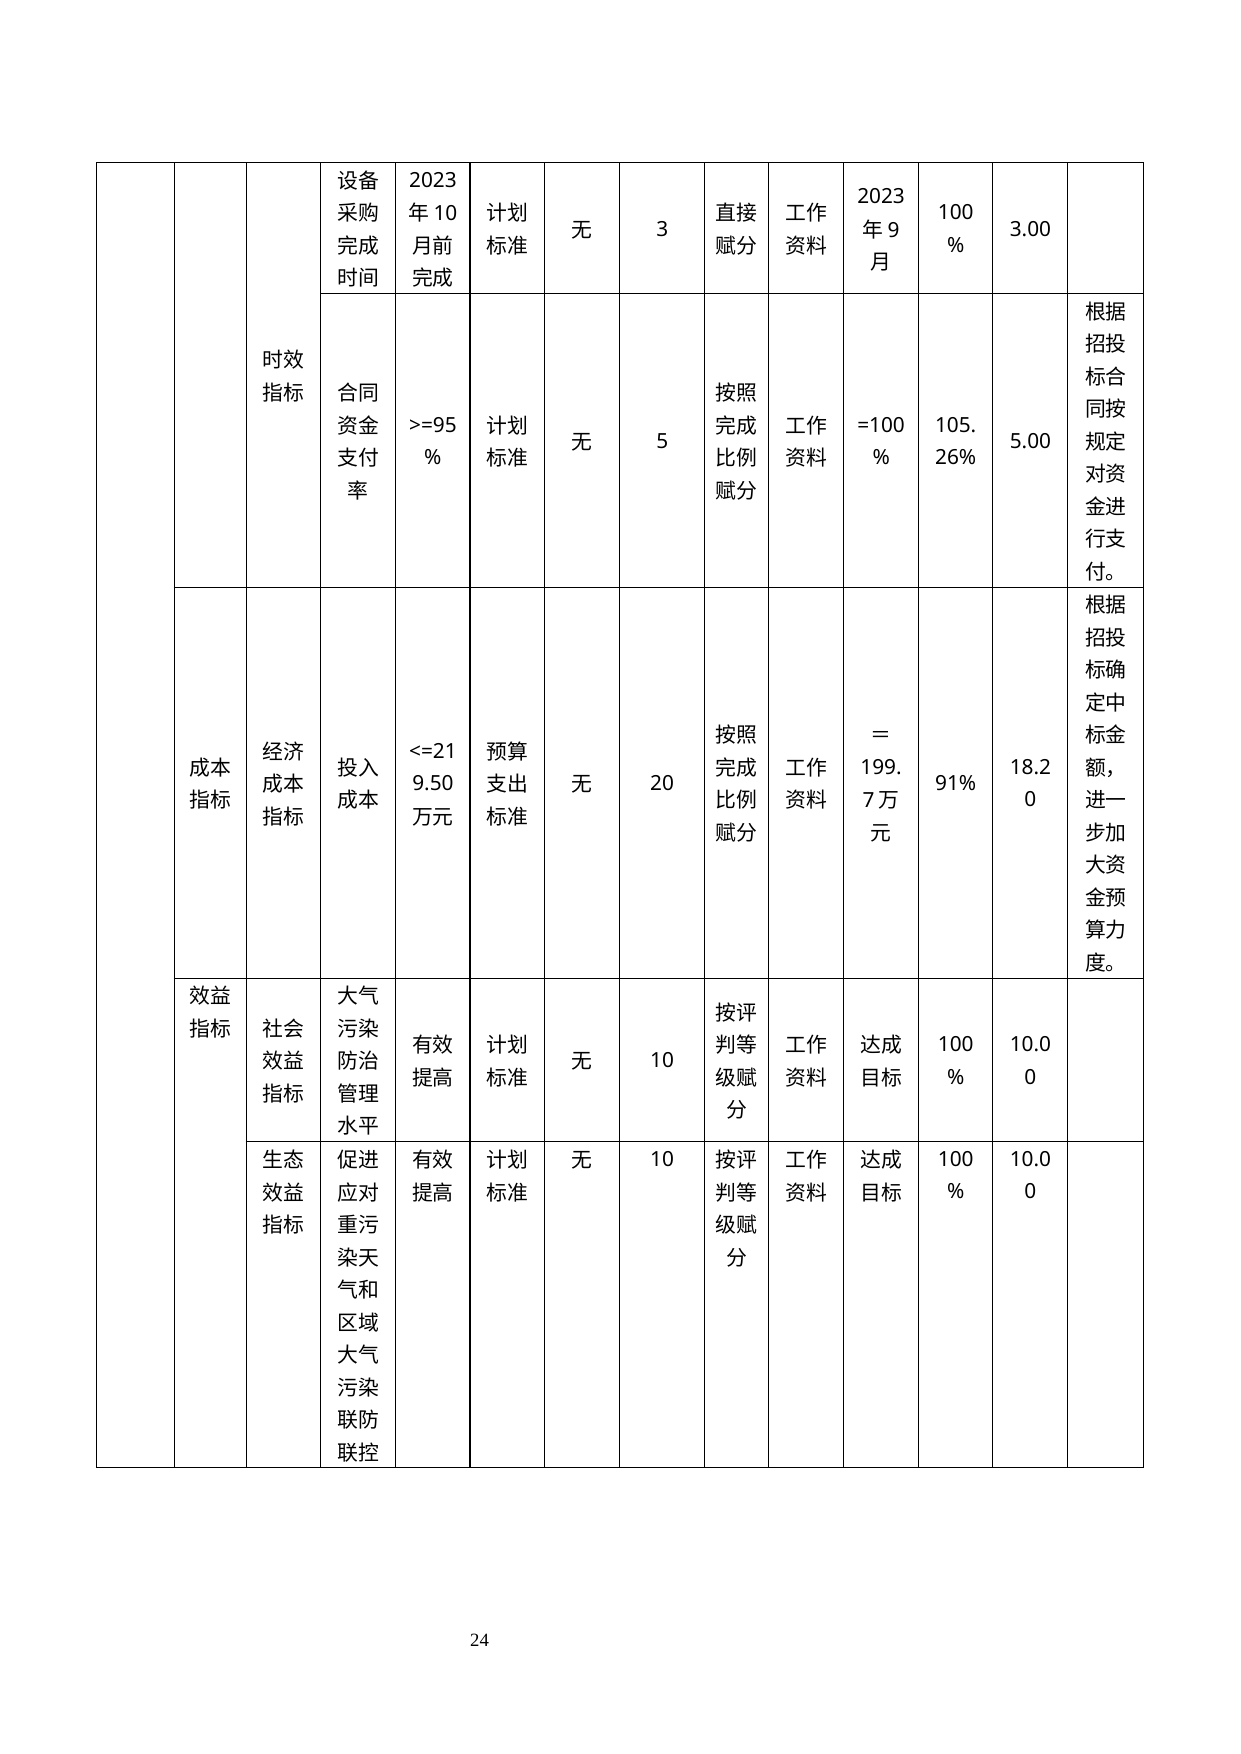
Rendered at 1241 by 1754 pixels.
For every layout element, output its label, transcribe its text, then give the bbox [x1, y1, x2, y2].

table_cell 91% [919, 588, 992, 978]
table_cell 生态效益指标 [247, 1142, 320, 1467]
table_cell [1068, 979, 1143, 1141]
table_cell 直接赋分 [705, 163, 768, 293]
table_cell 20 [620, 588, 704, 978]
table_cell 100% [919, 979, 992, 1141]
table_cell 无 [545, 1142, 619, 1467]
table_cell 社会效益指标 [247, 979, 320, 1141]
table_cell 达成目标 [844, 979, 918, 1141]
table_cell 计划标准 [471, 979, 544, 1141]
table_cell 大气污染防治管理水平 [321, 979, 395, 1141]
table_cell 工作资料 [769, 979, 843, 1141]
table_cell 工作资料 [769, 1142, 843, 1467]
table_cell 无 [545, 979, 619, 1141]
table_cell 有效提高 [396, 1142, 469, 1467]
table_cell [1068, 1142, 1143, 1467]
table_cell 计划标准 [471, 163, 544, 293]
table_cell 18.20 [993, 588, 1067, 978]
table_cell =100% [844, 294, 918, 587]
table_cell 2023年9月 [844, 163, 918, 293]
table_cell 100% [919, 1142, 992, 1467]
table_cell 合同资金支付率 [321, 294, 395, 587]
table_cell 10 [620, 1142, 704, 1467]
table_cell 计划标准 [471, 1142, 544, 1467]
table_cell 按评判等级赋分 [705, 979, 768, 1141]
table_cell 无 [545, 163, 619, 293]
table_cell 达成目标 [844, 1142, 918, 1467]
table_cell 根据招投标确定中标金额，进一步加大资金预算力度。 [1068, 588, 1143, 978]
table_cell 计划标准 [471, 294, 544, 587]
table_cell 无 [545, 294, 619, 587]
table_cell 工作资料 [769, 588, 843, 978]
table_cell 工作资料 [769, 294, 843, 587]
table_cell 2023年10月前完成 [396, 163, 469, 293]
table_cell 经济成本指标 [247, 588, 320, 978]
table_cell 设备采购完成时间 [321, 163, 395, 293]
table_cell 预算支出标准 [471, 588, 544, 978]
table_cell 成本指标 [175, 588, 246, 978]
table_cell 效益指标 [175, 979, 246, 1467]
table_cell 根据招投标合同按规定对资金进行支付。 [1068, 294, 1143, 587]
table_cell <=219.50万元 [396, 588, 469, 978]
table_cell 3.00 [993, 163, 1067, 293]
table_cell 按照完成比例赋分 [705, 588, 768, 978]
table_cell >=95% [396, 294, 469, 587]
table_cell 5 [620, 294, 704, 587]
table_cell 3 [620, 163, 704, 293]
table_cell 无 [545, 588, 619, 978]
table_cell 5.00 [993, 294, 1067, 587]
table_cell 工作资料 [769, 163, 843, 293]
table_cell 投入成本 [321, 588, 395, 978]
table_cell 促进应对重污染天气和区域大气污染联防联控 [321, 1142, 395, 1467]
table_cell 10.00 [993, 979, 1067, 1141]
table_cell 有效提高 [396, 979, 469, 1141]
table_cell 时效指标 [247, 163, 320, 587]
table_cell 10 [620, 979, 704, 1141]
table_cell 100% [919, 163, 992, 293]
table_cell 按评判等级赋分 [705, 1142, 768, 1467]
table_cell [1068, 163, 1143, 293]
table_cell ＝199.7万元 [844, 588, 918, 978]
table_cell 10.00 [993, 1142, 1067, 1467]
table_cell 105.26% [919, 294, 992, 587]
table_cell 按照完成比例赋分 [705, 294, 768, 587]
